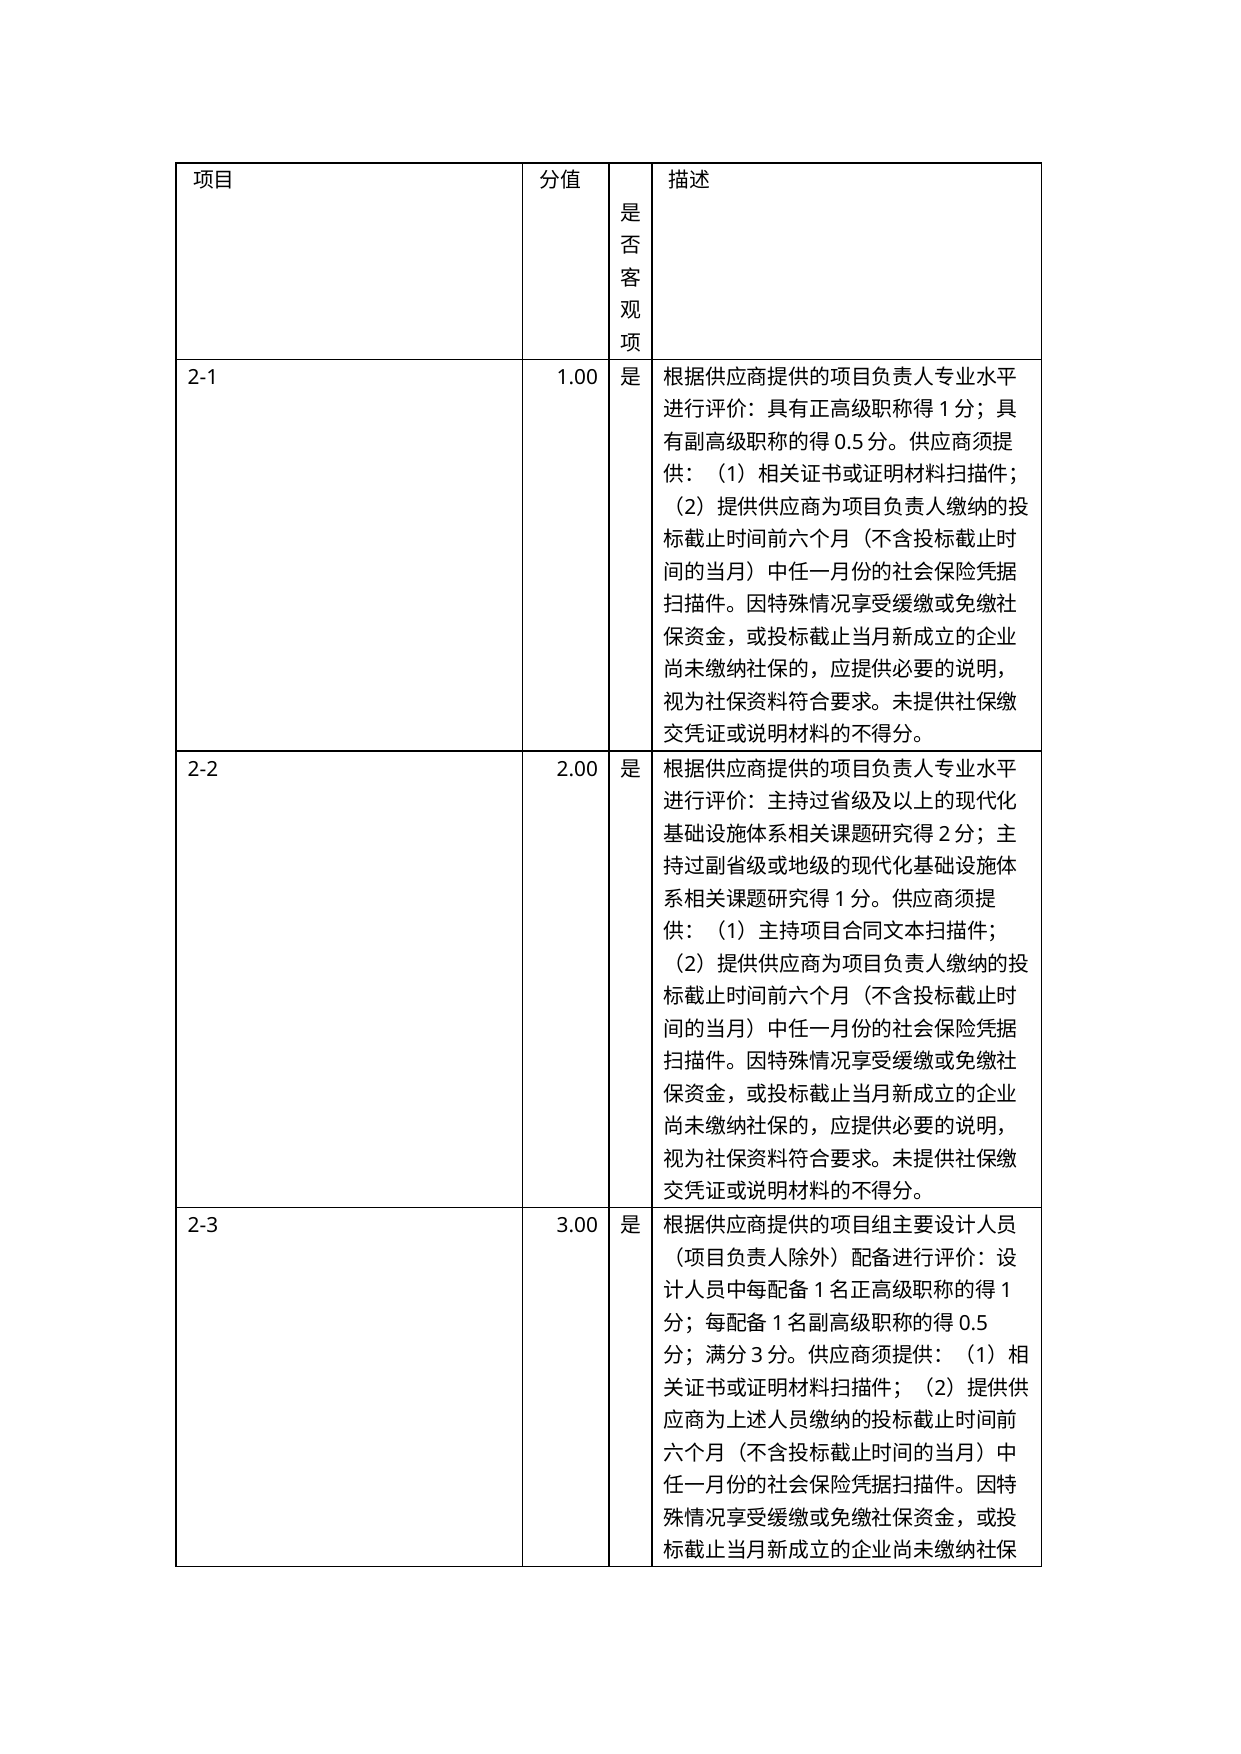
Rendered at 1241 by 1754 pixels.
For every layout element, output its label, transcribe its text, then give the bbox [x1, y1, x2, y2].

table_cell 3.00 [523, 1208, 608, 1566]
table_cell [653, 1208, 1041, 1566]
table_header 分值 [523, 164, 608, 358]
table_cell 1.00 [523, 360, 608, 750]
table_cell 是 [610, 752, 651, 1207]
table_cell 2-2 [177, 752, 522, 1207]
table_cell 2.00 [523, 752, 608, 1207]
table_cell 是 [610, 360, 651, 750]
table_header 描述 [653, 164, 1041, 358]
table_cell 根据供应商提供的项目负责人专业水平进行评价：主持过省级及以上的现代化基础设施体系相关课题研究得2分；主持过副省级或地级的现代化基础设施体系相关课题研究得1分。供应商须提供：（1）主持项目合同文本扫描件；（2）提供供应商为项目负责人缴纳的投标截止时间前六个月（不含投标截止时间的当月）中任一月份的社会保险凭据扫描件。因特殊情况享受缓缴或免缴社保资金，或投标截止当月新成立的企业尚未缴纳社保的，应提供必要的说明，视为社保资料符合要求。未提供社保缴交凭证或说明材料的不得分。 [653, 752, 1041, 1207]
table_cell 是 [610, 1208, 651, 1566]
table_cell 根据供应商提供的项目负责人专业水平进行评价：具有正高级职称得1分；具有副高级职称的得0.5分。供应商须提供：（1）相关证书或证明材料扫描件；（2）提供供应商为项目负责人缴纳的投标截止时间前六个月（不含投标截止时间的当月）中任一月份的社会保险凭据扫描件。因特殊情况享受缓缴或免缴社保资金，或投标截止当月新成立的企业尚未缴纳社保的，应提供必要的说明，视为社保资料符合要求。未提供社保缴交凭证或说明材料的不得分。 [653, 360, 1041, 750]
table_cell 2-1 [177, 360, 522, 750]
table_cell 2-3 [177, 1208, 522, 1566]
table_header 是否客观项 [610, 164, 651, 358]
table_header 项目 [177, 164, 522, 358]
